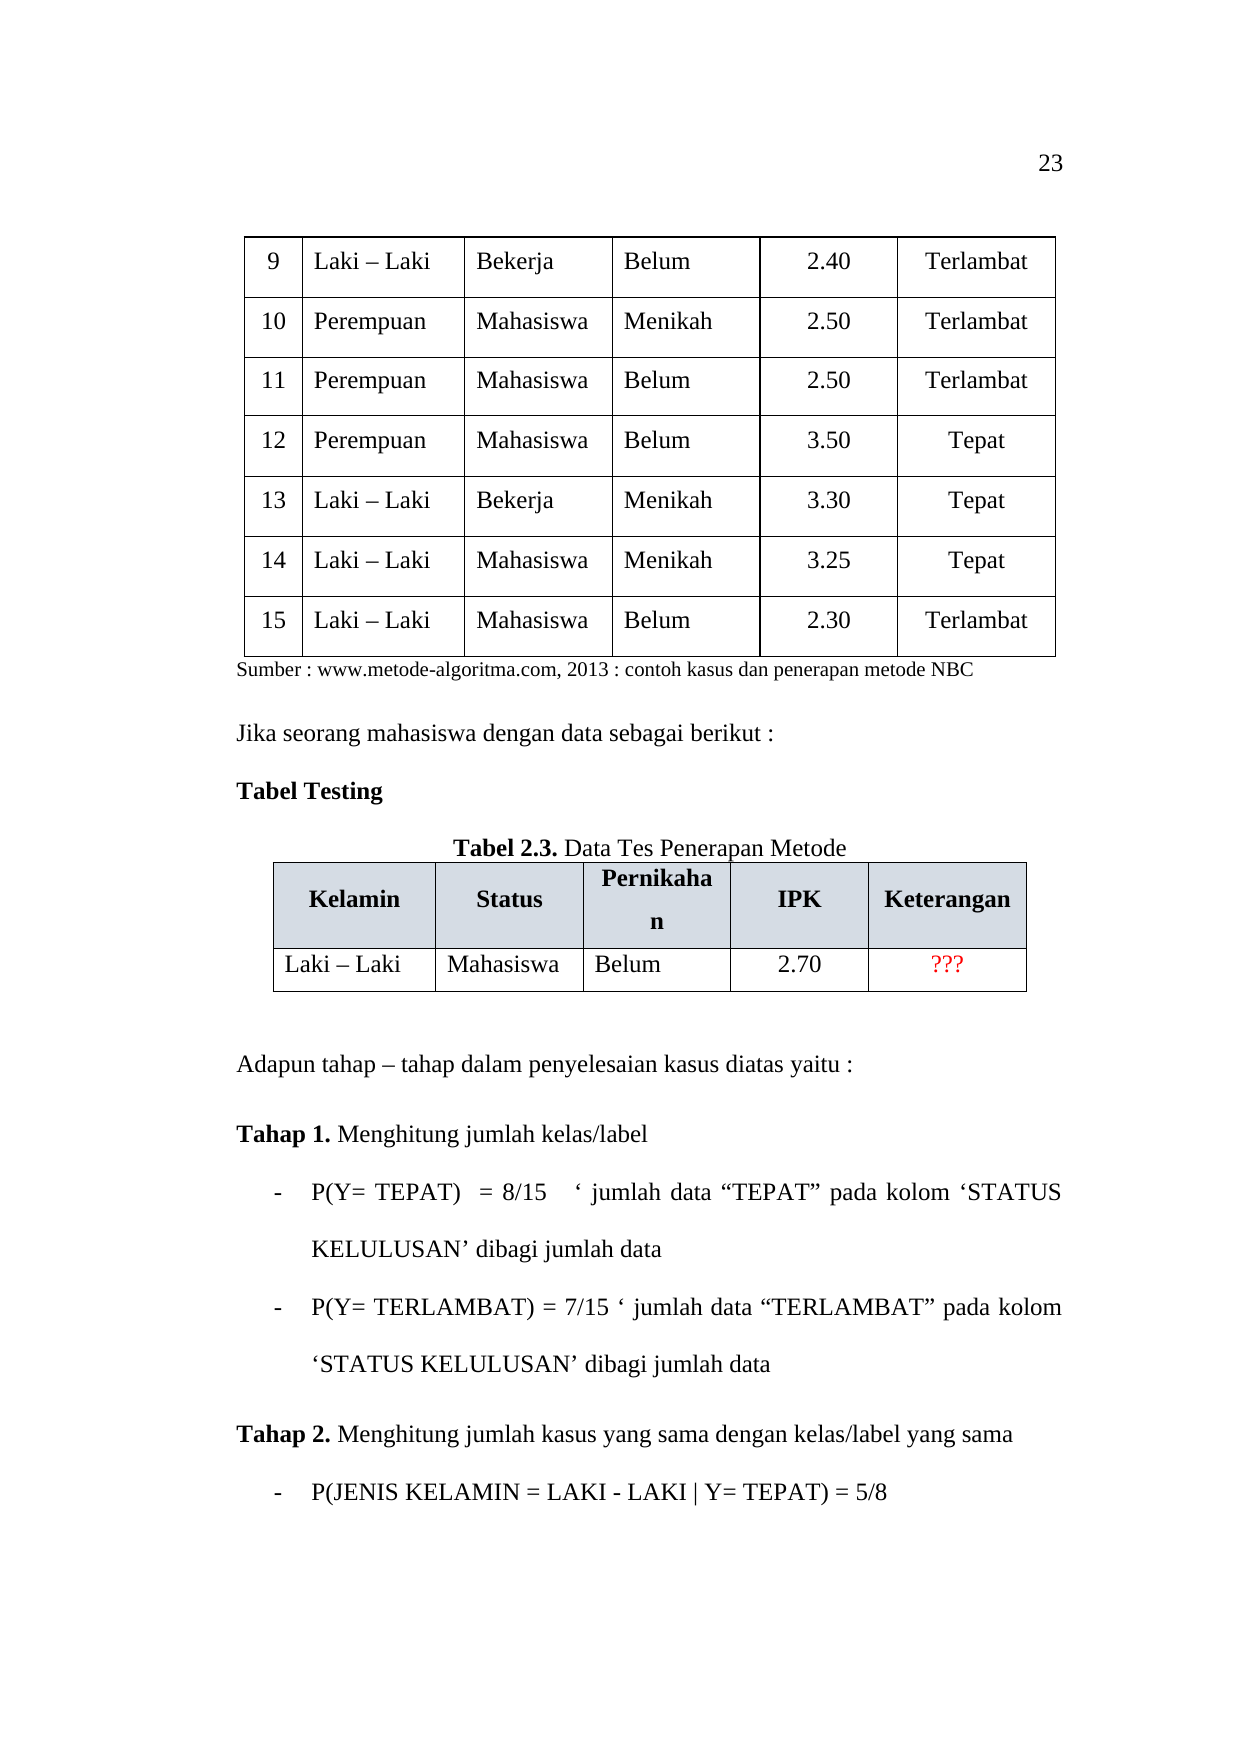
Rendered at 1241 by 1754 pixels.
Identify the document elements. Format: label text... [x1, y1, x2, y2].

text Jika seorang mahasiswa dengan data sebagai berikut : [236, 718, 1063, 747]
list P(Y= TEPAT) = 8/15 ‘ jumlah data “TEPAT” pada kolom ‘STATUS KELULUSAN’ dibagi jumlah data [274, 1177, 1063, 1263]
text Tabel Testing [236, 776, 1063, 804]
table_cell Tepat [898, 537, 1055, 596]
list P(JENIS KELAMIN = LAKI - LAKI | Y= TEPAT) = 5/8 [274, 1477, 1063, 1506]
table_cell Mahasiswa [465, 298, 612, 357]
table_cell Mahasiswa [465, 597, 612, 656]
table_cell Mahasiswa [465, 537, 612, 596]
table_cell Belum [613, 238, 759, 297]
text Tahap 2. Menghitung jumlah kasus yang sama dengan kelas/label yang sama [236, 1419, 1063, 1448]
table_cell 2.50 [761, 358, 897, 415]
table_cell Perempuan [303, 298, 464, 357]
text Tahap 1. Menghitung jumlah kelas/label [236, 1119, 1063, 1148]
table_cell Bekerja [465, 477, 612, 536]
table_cell Belum [613, 358, 759, 415]
table_cell Belum [584, 949, 730, 991]
table_cell Bekerja [465, 238, 612, 297]
table_cell 10 [245, 298, 302, 357]
text Adapun tahap – tahap dalam penyelesaian kasus diatas yaitu : [236, 1049, 1063, 1078]
table_cell ??? [869, 949, 1026, 991]
table_cell Laki – Laki [274, 949, 435, 991]
table_cell 12 [245, 416, 302, 476]
table_header IPK [731, 863, 868, 948]
table_cell Perempuan [303, 358, 464, 415]
table_header Kelamin [274, 863, 435, 948]
table_cell 11 [245, 358, 302, 415]
table_cell 3.25 [761, 537, 897, 596]
table_cell Terlambat [898, 238, 1055, 297]
table_cell 3.30 [761, 477, 897, 536]
table_cell Terlambat [898, 597, 1055, 656]
table_cell Terlambat [898, 298, 1055, 357]
table_cell 2.70 [731, 949, 868, 991]
table_cell 14 [245, 537, 302, 596]
table_cell Tepat [898, 477, 1055, 536]
table_cell 13 [245, 477, 302, 536]
table_cell 2.30 [761, 597, 897, 656]
table_cell Mahasiswa [465, 416, 612, 476]
table_cell Laki – Laki [303, 238, 464, 297]
table_cell Laki – Laki [303, 597, 464, 656]
table_cell 15 [245, 597, 302, 656]
table_cell Mahasiswa [465, 358, 612, 415]
table_cell Mahasiswa [436, 949, 583, 991]
table_cell 3.50 [761, 416, 897, 476]
table_cell Terlambat [898, 358, 1055, 415]
table_cell Belum [613, 416, 759, 476]
table_header Keterangan [869, 863, 1026, 948]
table_cell Perempuan [303, 416, 464, 476]
table_cell 9 [245, 238, 302, 297]
table_header Status [436, 863, 583, 948]
table_cell Belum [613, 597, 759, 656]
table_cell 2.40 [761, 238, 897, 297]
table_cell Tepat [898, 416, 1055, 476]
table_cell Menikah [613, 477, 759, 536]
table_cell Menikah [613, 537, 759, 596]
table_cell Laki – Laki [303, 537, 464, 596]
table_cell Menikah [613, 298, 759, 357]
list P(Y= TERLAMBAT) = 7/15 ‘ jumlah data “TERLAMBAT” pada kolom ‘STATUS KELULUSAN’ dibagi jumlah data [274, 1292, 1063, 1378]
table_header Pernikahan [584, 863, 730, 948]
table_cell Laki – Laki [303, 477, 464, 536]
text Sumber : www.metode-algoritma.com, 2013 : contoh kasus dan penerapan metode NBC [236, 657, 1063, 681]
text Tabel 2.3. Data Tes Penerapan Metode [236, 833, 1063, 862]
table_cell 2.50 [761, 298, 897, 357]
